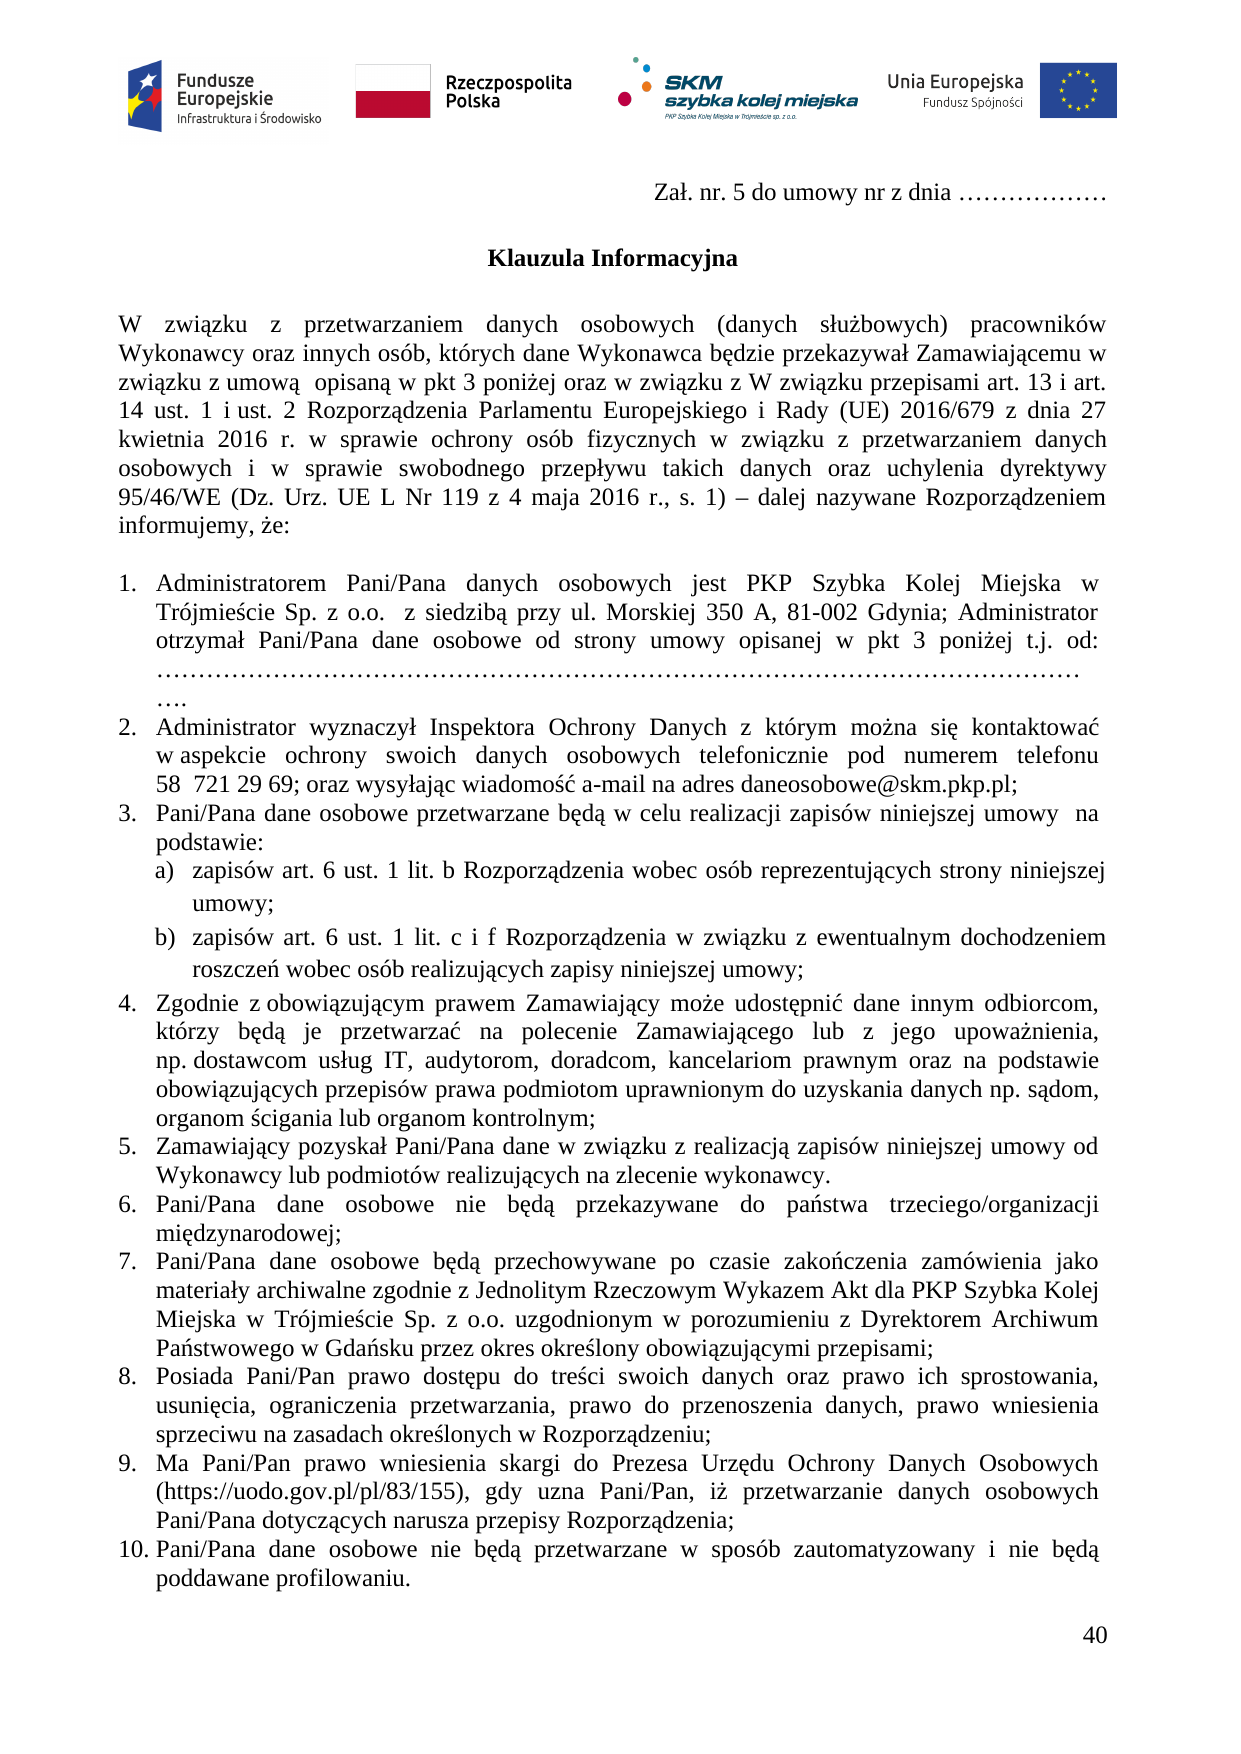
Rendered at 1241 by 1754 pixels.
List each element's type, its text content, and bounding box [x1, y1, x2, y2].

text Zał. nr. 5 do umowy nr z dnia ……………… [118, 177, 1107, 206]
list Zamawiający pozyskał Pani/Pana dane w związku z realizacją zapisów niniejszej umowy od Wykonawcy lub podmiotów realizujących na zlecenie wykonawcy. [118, 1131, 1100, 1189]
text Klauzula Informacyjna [118, 243, 1107, 272]
picture [118, 57, 329, 145]
list Zgodnie z obowiązującym prawem Zamawiający może udostępnić dane innym odbiorcom, którzy będą je przetwarzać na polecenie Zamawiającego lub z jego upoważnienia, np. dostawcom usług IT, audytorom, doradcom, kancelariom prawnym oraz na podstawie obowiązujących przepisów prawa podmiotom uprawnionym do uzyskania danych np. sądom, organom ścigania lub organom kontrolnym; [118, 988, 1100, 1131]
list Ma Pani/Pan prawo wniesienia skargi do Prezesa Urzędu Ochrony Danych Osobowych (https://uodo.gov.pl/pl/83/155), gdy uzna Pani/Pan, iż przetwarzanie danych osobowych Pani/Pana dotyczących narusza przepisy Rozporządzenia; [118, 1448, 1100, 1534]
picture [871, 28, 1134, 153]
list Posiada Pani/Pan prawo dostępu do treści swoich danych oraz prawo ich sprostowania, usunięcia, ograniczenia przetwarzania, prawo do przenoszenia danych, prawo wniesienia sprzeciwu na zasadach określonych w Rozporządzeniu; [118, 1361, 1100, 1448]
picture [339, 46, 588, 136]
list zapisów art. 6 ust. 1 lit. c i f Rozporządzenia w związku z ewentualnym dochodzeniem roszczeń wobec osób realizujących zapisy niniejszej umowy; [154, 922, 1107, 983]
list Pani/Pana dane osobowe będą przechowywane po czasie zakończenia zamówienia jako materiały archiwalne zgodnie z Jednolitym Rzeczowym Wykazem Akt dla PKP Szybka Kolej Miejska w Trójmieście Sp. z o.o. uzgodnionym w porozumieniu z Dyrektorem Archiwum Państwowego w Gdańsku przez okres określony obowiązującymi przepisami; [118, 1246, 1100, 1361]
list Pani/Pana dane osobowe przetwarzane będą w celu realizacji zapisów niniejszej umowy na podstawie: [118, 798, 1100, 856]
picture [618, 57, 858, 120]
text W związku z przetwarzaniem danych osobowych (danych służbowych) pracowników Wykonawcy oraz innych osób, których dane Wykonawca będzie przekazywał Zamawiającemu w związku z umową opisaną w pkt 3 poniżej oraz w związku z W związku przepisami art. 13 i art. 14 ust. 1 i ust. 2 Rozporządzenia Parlamentu Europejskiego i Rady (UE) 2016/679 z dnia 27 kwietnia 2016 r. w sprawie ochrony osób fizycznych w związku z przetwarzaniem danych osobowych i w sprawie swobodnego przepływu takich danych oraz uchylenia dyrektywy 95/46/WE (Dz. Urz. UE L Nr 119 z 4 maja 2016 r., s. 1) – dalej nazywane Rozporządzeniem informujemy, że: [118, 309, 1107, 539]
list Administrator wyznaczył Inspektora Ochrony Danych z którym można się kontaktować w aspekcie ochrony swoich danych osobowych telefonicznie pod numerem telefonu 58 721 29 69; oraz wysyłając wiadomość a-mail na adres daneosobowe@skm.pkp.pl; [118, 712, 1100, 798]
list Pani/Pana dane osobowe nie będą przekazywane do państwa trzeciego/organizacji międzynarodowej; [118, 1189, 1100, 1246]
list Pani/Pana dane osobowe nie będą przetwarzane w sposób zautomatyzowany i nie będą poddawane profilowaniu. [118, 1534, 1100, 1591]
list zapisów art. 6 ust. 1 lit. b Rozporządzenia wobec osób reprezentujących strony niniejszej umowy; [154, 856, 1107, 917]
list Administratorem Pani/Pana danych osobowych jest PKP Szybka Kolej Miejska w Trójmieście Sp. z o.o. z siedzibą przy ul. Morskiej 350 A, 81-002 Gdynia; Administrator otrzymał Pani/Pana dane osobowe od strony umowy opisanej w pkt 3 poniżej t.j. od: ……………………………………………………………………………………………………. [118, 568, 1100, 712]
